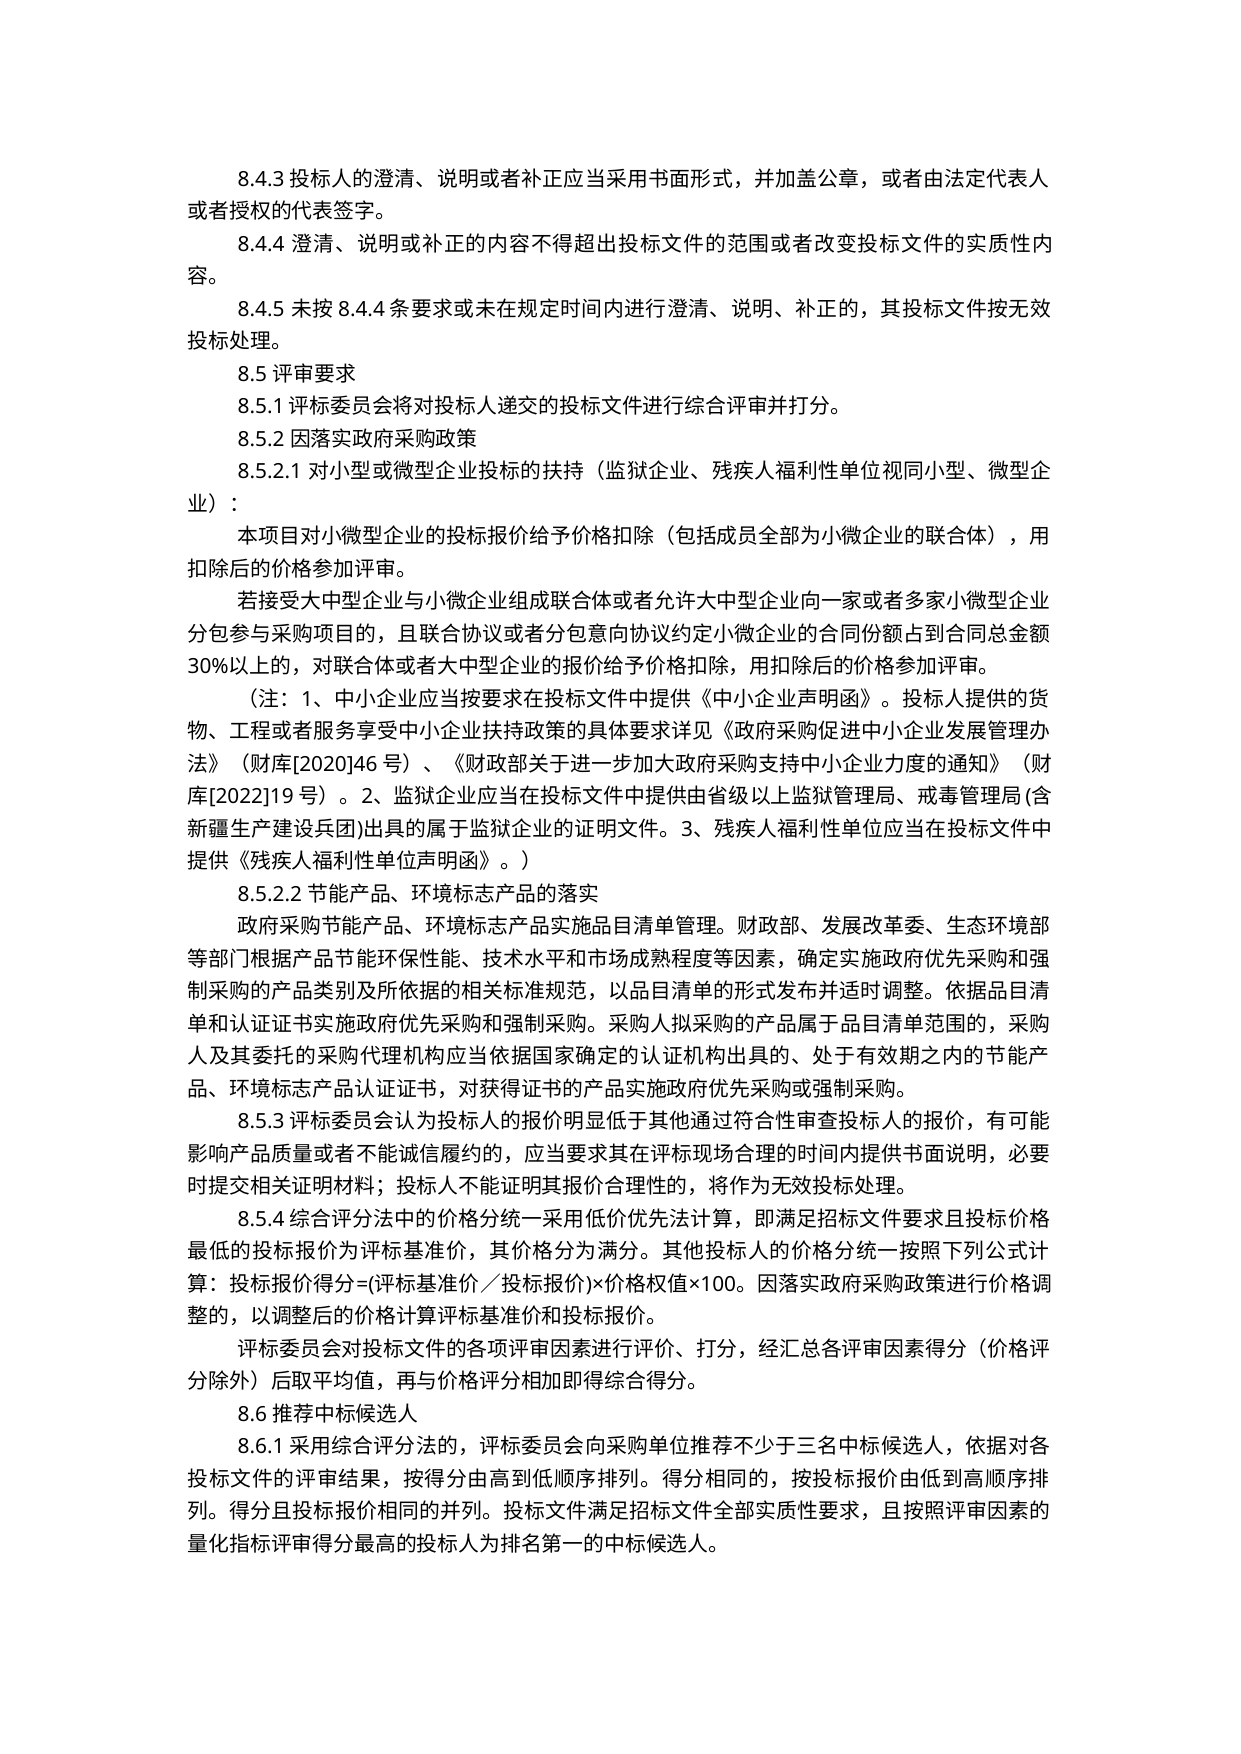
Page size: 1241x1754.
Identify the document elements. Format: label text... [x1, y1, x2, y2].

text 若接受大中型企业与小微企业组成联合体或者允许大中型企业向一家或者多家小微型企业分包参与采购项目的，且联合协议或者分包意向协议约定小微企业的合同份额占到合同总金额30%以上的，对联合体或者大中型企业的报价给予价格扣除，用扣除后的价格参加评审。 [187, 584, 1053, 682]
text 8.6 推荐中标候选人 [187, 1397, 1053, 1429]
text 8.5.2.2 节能产品、环境标志产品的落实 [187, 877, 1053, 909]
text 评标委员会对投标文件的各项评审因素进行评价、打分，经汇总各评审因素得分（价格评分除外）后取平均值，再与价格评分相加即得综合得分。 [187, 1332, 1053, 1397]
text 8.4.5 未按8.4.4条要求或未在规定时间内进行澄清、说明、补正的，其投标文件按无效投标处理。 [187, 292, 1053, 357]
text 8.6.1采用综合评分法的，评标委员会向采购单位推荐不少于三名中标候选人，依据对各投标文件的评审结果，按得分由高到低顺序排列。得分相同的，按投标报价由低到高顺序排列。得分且投标报价相同的并列。投标文件满足招标文件全部实质性要求，且按照评审因素的量化指标评审得分最高的投标人为排名第一的中标候选人。 [187, 1429, 1053, 1559]
text （注：1、中小企业应当按要求在投标文件中提供《中小企业声明函》。投标人提供的货物、工程或者服务享受中小企业扶持政策的具体要求详见《政府采购促进中小企业发展管理办法》（财库[2020]46号）、《财政部关于进一步加大政府采购支持中小企业力度的通知》（财库[2022]19号）。2、监狱企业应当在投标文件中提供由省级以上监狱管理局、戒毒管理局(含新疆生产建设兵团)出具的属于监狱企业的证明文件。3、残疾人福利性单位应当在投标文件中提供《残疾人福利性单位声明函》。） [187, 682, 1053, 877]
text 8.5.4综合评分法中的价格分统一采用低价优先法计算，即满足招标文件要求且投标价格最低的投标报价为评标基准价，其价格分为满分。其他投标人的价格分统一按照下列公式计算：投标报价得分=(评标基准价／投标报价)×价格权值×100。因落实政府采购政策进行价格调整的，以调整后的价格计算评标基准价和投标报价。 [187, 1202, 1053, 1332]
text 政府采购节能产品、环境标志产品实施品目清单管理。财政部、发展改革委、生态环境部等部门根据产品节能环保性能、技术水平和市场成熟程度等因素，确定实施政府优先采购和强制采购的产品类别及所依据的相关标准规范，以品目清单的形式发布并适时调整。依据品目清单和认证证书实施政府优先采购和强制采购。采购人拟采购的产品属于品目清单范围的，采购人及其委托的采购代理机构应当依据国家确定的认证机构出具的、处于有效期之内的节能产品、环境标志产品认证证书，对获得证书的产品实施政府优先采购或强制采购。 [187, 909, 1053, 1104]
text 8.5.3评标委员会认为投标人的报价明显低于其他通过符合性审查投标人的报价，有可能影响产品质量或者不能诚信履约的，应当要求其在评标现场合理的时间内提供书面说明，必要时提交相关证明材料；投标人不能证明其报价合理性的，将作为无效投标处理。 [187, 1104, 1053, 1202]
text 8.4.4 澄清、说明或补正的内容不得超出投标文件的范围或者改变投标文件的实质性内容。 [187, 227, 1053, 292]
text 8.5.2 因落实政府采购政策 [187, 422, 1053, 454]
text 8.5.1评标委员会将对投标人递交的投标文件进行综合评审并打分。 [187, 389, 1053, 422]
text 8.5 评审要求 [187, 357, 1053, 389]
text 8.4.3投标人的澄清、说明或者补正应当采用书面形式，并加盖公章，或者由法定代表人或者授权的代表签字。 [187, 162, 1053, 227]
text 8.5.2.1 对小型或微型企业投标的扶持（监狱企业、残疾人福利性单位视同小型、微型企业）： [187, 454, 1053, 519]
text 本项目对小微型企业的投标报价给予价格扣除（包括成员全部为小微企业的联合体），用扣除后的价格参加评审。 [187, 519, 1053, 584]
